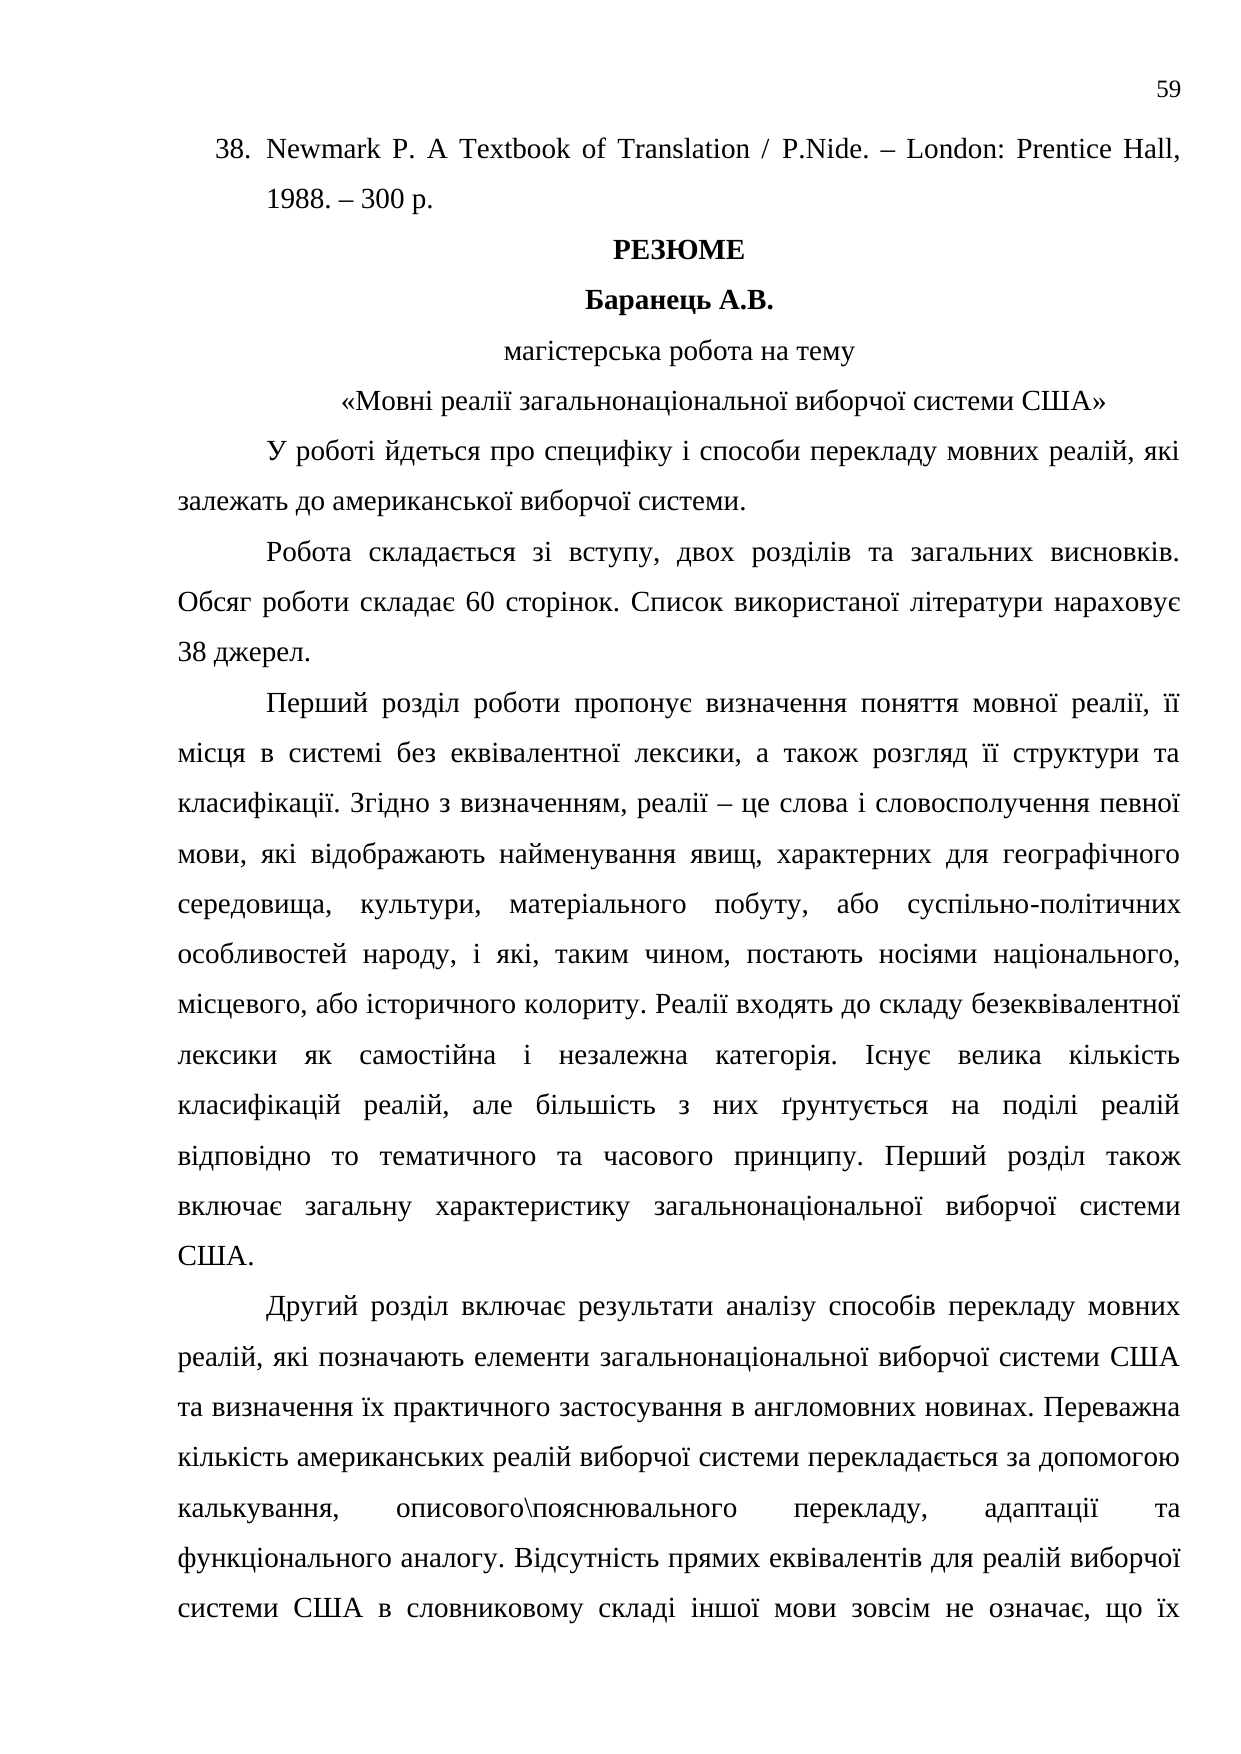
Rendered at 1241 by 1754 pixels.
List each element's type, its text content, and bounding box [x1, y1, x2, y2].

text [177, 1288, 1181, 1624]
text Перший розділ роботи пропонує визначення поняття мовної реалії, її місця в системі без еквівалентної лексики, а також розгляд її структури та класифікації. Згідно з визначенням, реалії – це слова і словосполучення певної мови, які відображають найменування явищ, характерних для географічного середовища, культури, матеріального побуту, або суспільно-політичних особливостей народу, і які, таким чином, постають носіями національного, місцевого, або історичного колориту. Реалії входять до складу безеквівалентної лексики як самостійна і незалежна категорія. Існує велика кількість класифікацій реалій, але більшість з них ґрунтується на поділі реалій відповідно то тематичного та часового принципу. Перший розділ також включає загальну характеристику загальнонаціональної виборчої системи США. [177, 685, 1181, 1272]
text магістерська робота на тему [177, 333, 1181, 366]
text «Мовні реалії загальнонаціональної виборчої системи США» [177, 383, 1181, 416]
text У роботі йдеться про специфіку і способи перекладу мовних реалій, які залежать до американської виборчої системи. [177, 433, 1181, 517]
text Робота складається зі вступу, двох розділів та загальних висновків. Обсяг роботи складає 60 сторінок. Список використаної літератури нараховує 38 джерел. [177, 534, 1181, 668]
list Newmark P. A Textbook of Translation / Р.Nide. – London: Prentice Hall, 1988. – 300 p. [215, 131, 1181, 215]
subtitle РЕЗЮМЕ [177, 232, 1181, 266]
text Баранець А.В. [177, 282, 1181, 316]
